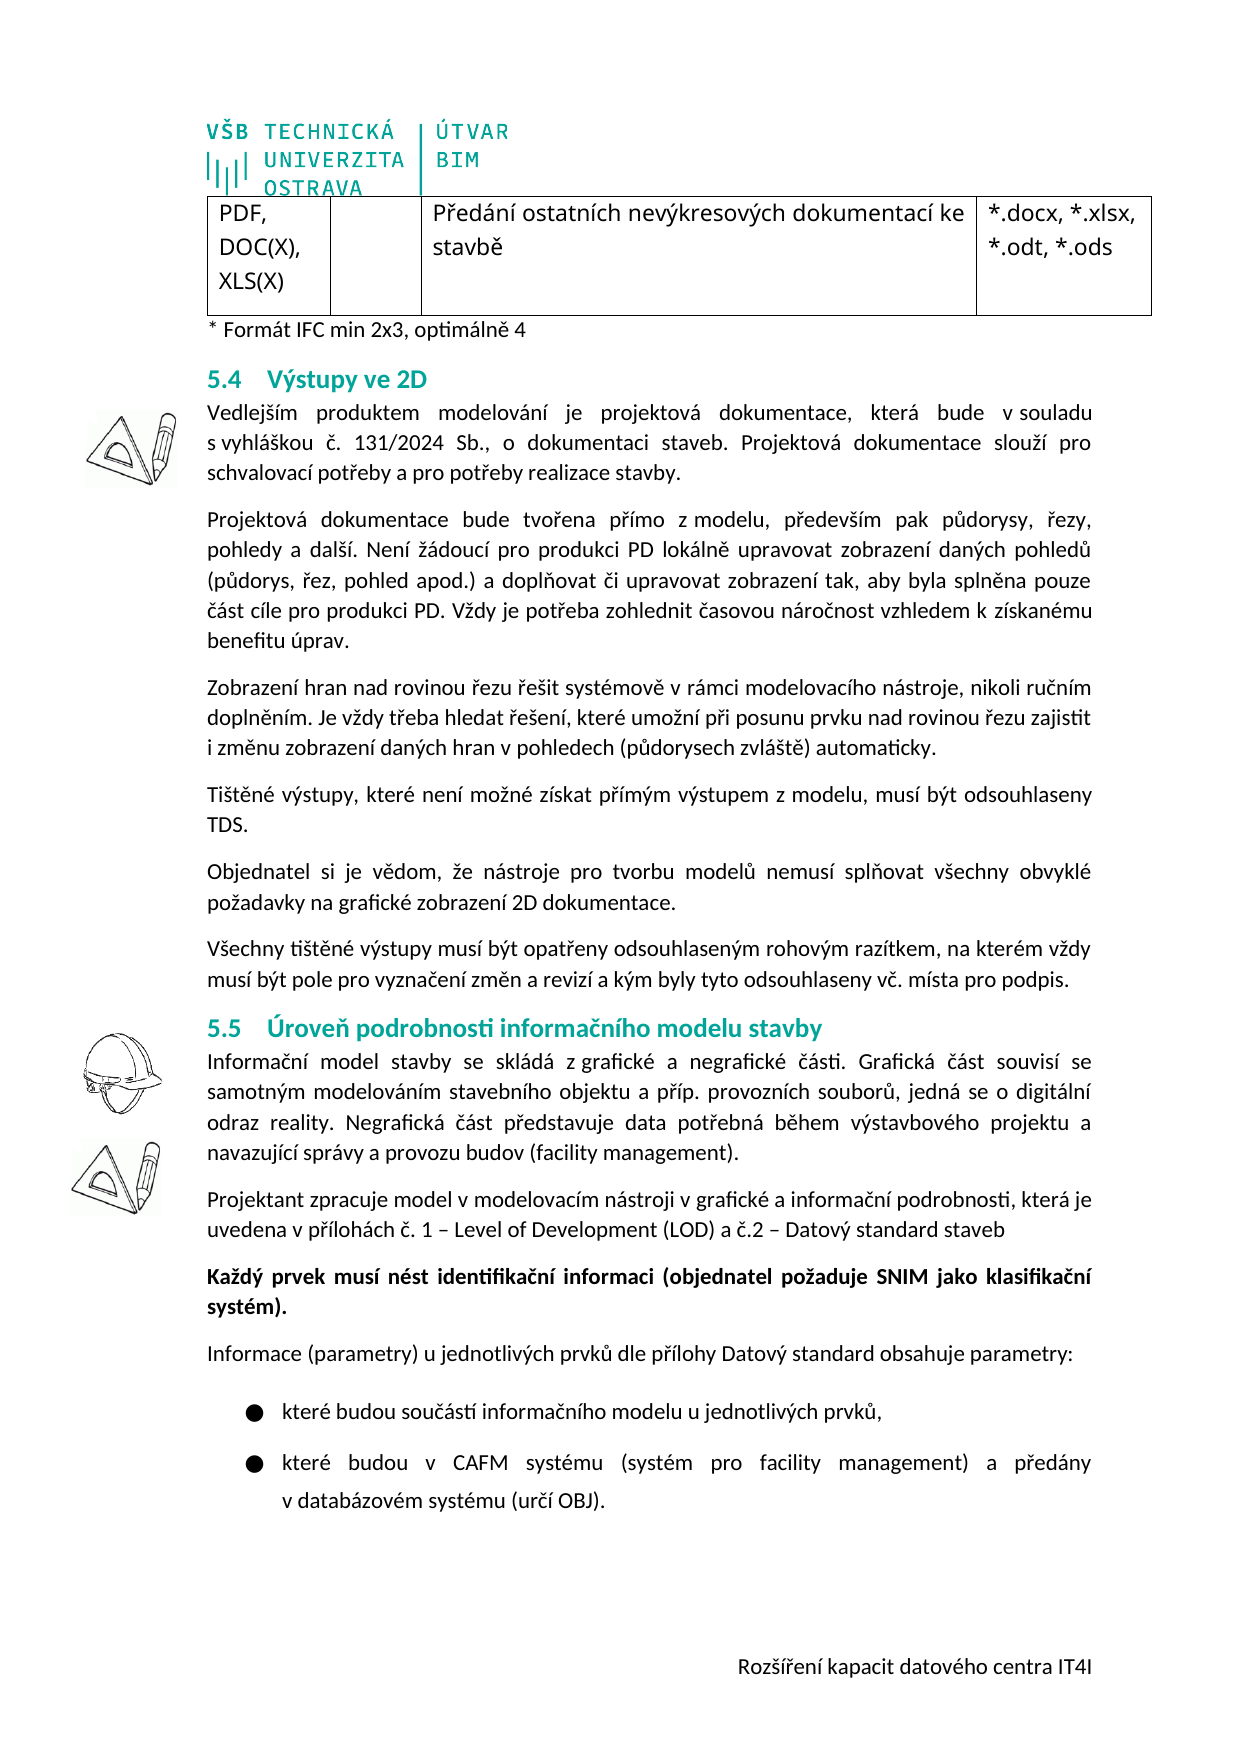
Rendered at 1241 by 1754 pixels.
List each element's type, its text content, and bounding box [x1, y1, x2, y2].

text Informace (parametry) u jednotlivých prvků dle přílohy Datový standard obsahuje parametry: [207, 1339, 1092, 1367]
text Zobrazení hran nad rovinou řezu řešit systémově v rámci modelovacího nástroje, nikoli ručním doplněním. Je vždy třeba hledat řešení, které umožní při posunu prvku nad rovinou řezu zajistit i změnu zobrazení daných hran v pohledech (půdorysech zvláště) automaticky. [207, 673, 1092, 762]
table_cell PDF, DOC(X), XLS(X) [208, 197, 330, 314]
picture [80, 1031, 164, 1117]
table_cell *.docx, *.xlsx, *.odt, *.ods [977, 197, 1151, 314]
picture [206, 118, 508, 196]
text Informační model stavby se skládá z grafické a negrafické části. Grafická část souvisí se samotným modelováním stavebního objektu a příp. provozních souborů, jedná se o digitální odraz reality. Negrafická část představuje data potřebná během výstavbového projektu a navazující správy a provozu budov (facility management). [207, 1047, 1092, 1166]
text Každý prvek musí nést identifikační informaci (objednatel požaduje SNIM jako klasifikační systém). [207, 1262, 1092, 1320]
text Všechny tištěné výstupy musí být opatřeny odsouhlaseným rohovým razítkem, na kterém vždy musí být pole pro vyznačení změn a revizí a kým byly tyto odsouhlaseny vč. místa pro podpis. [207, 934, 1092, 993]
list které budou v CAFM systému (systém pro facility management) a předány v databázovém systému (určí OBJ). [244, 1437, 1092, 1514]
text Objednatel si je vědom, že nástroje pro tvorbu modelů nemusí splňovat všechny obvyklé požadavky na grafické zobrazení 2D dokumentace. [207, 857, 1092, 916]
table_cell Předání ostatních nevýkresových dokumentací ke stavbě [422, 197, 976, 314]
picture [69, 1139, 162, 1220]
subtitle Výstupy ve 2D [207, 362, 1092, 396]
text Projektant zpracuje model v modelovacím nástroji v grafické a informační podrobnosti, která je uvedena v přílohách č. 1 – Level of Development (LOD) a č.2 – Datový standard staveb [207, 1185, 1092, 1243]
text * Formát IFC min 2x3, optimálně 4 [207, 316, 1092, 344]
list které budou součástí informačního modelu u jednotlivých prvků, [244, 1386, 1092, 1433]
text Tištěné výstupy, které není možné získat přímým výstupem z modelu, musí být odsouhlaseny TDS. [207, 780, 1092, 839]
text Vedlejším produktem modelování je projektová dokumentace, která bude v souladu s vyhláškou č. 131/2024 Sb., o dokumentaci staveb. Projektová dokumentace slouží pro schvalovací potřeby a pro potřeby realizace stavby. [207, 398, 1092, 487]
subtitle Úroveň podrobnosti informačního modelu stavby [207, 1012, 1092, 1045]
text Projektová dokumentace bude tvořena přímo z modelu, především pak půdorysy, řezy, pohledy a další. Není žádoucí pro produkci PD lokálně upravovat zobrazení daných pohledů (půdorys, řez, pohled apod.) a doplňovat či upravovat zobrazení tak, aby byla splněna pouze část cíle pro produkci PD. Vždy je potřeba zohlednit časovou náročnost vzhledem k získanému benefitu úprav. [207, 505, 1092, 654]
picture [84, 410, 178, 491]
table_cell [331, 197, 421, 314]
